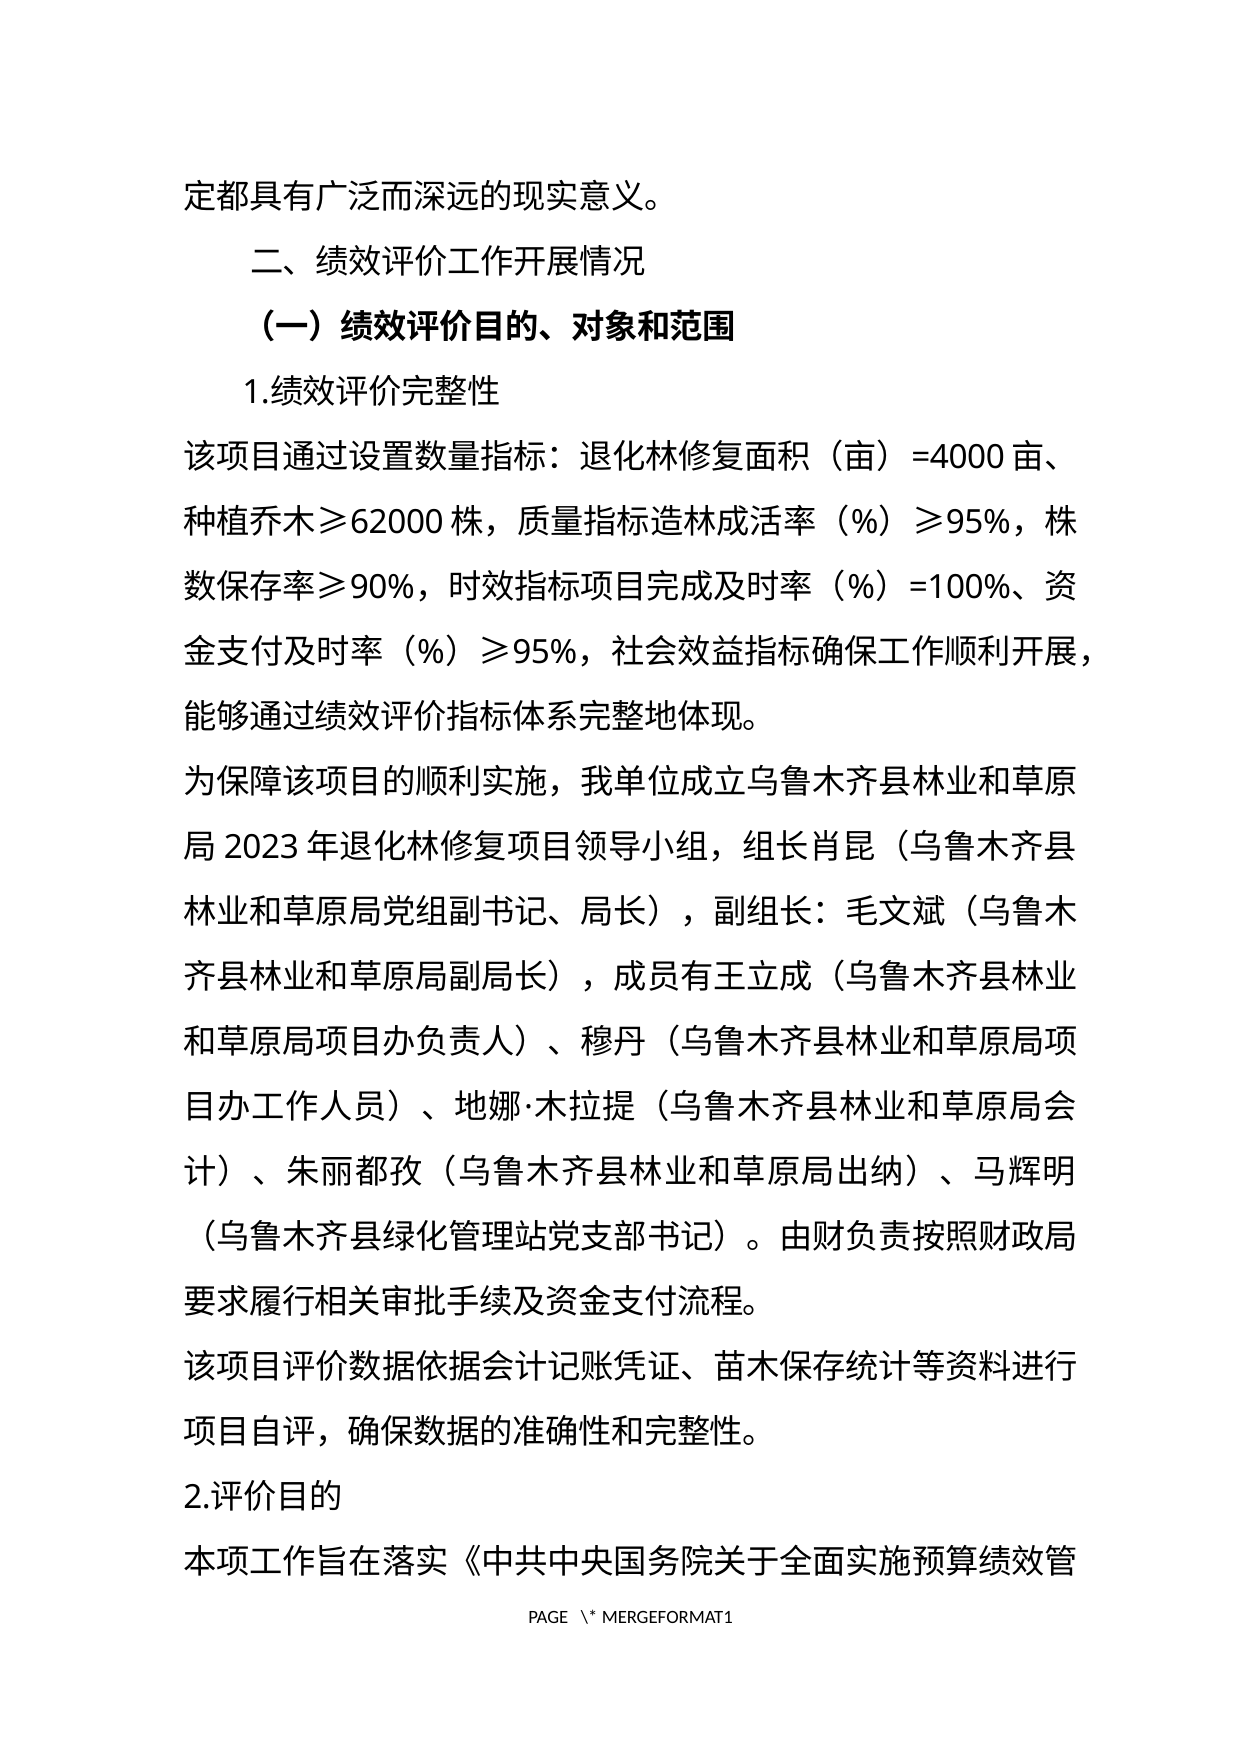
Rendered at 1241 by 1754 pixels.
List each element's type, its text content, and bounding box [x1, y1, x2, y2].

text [183, 162, 1078, 227]
text 二、绩效评价工作开展情况 [183, 227, 1078, 292]
text （一）绩效评价目的、对象和范围 [183, 292, 1078, 357]
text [183, 357, 1078, 1592]
